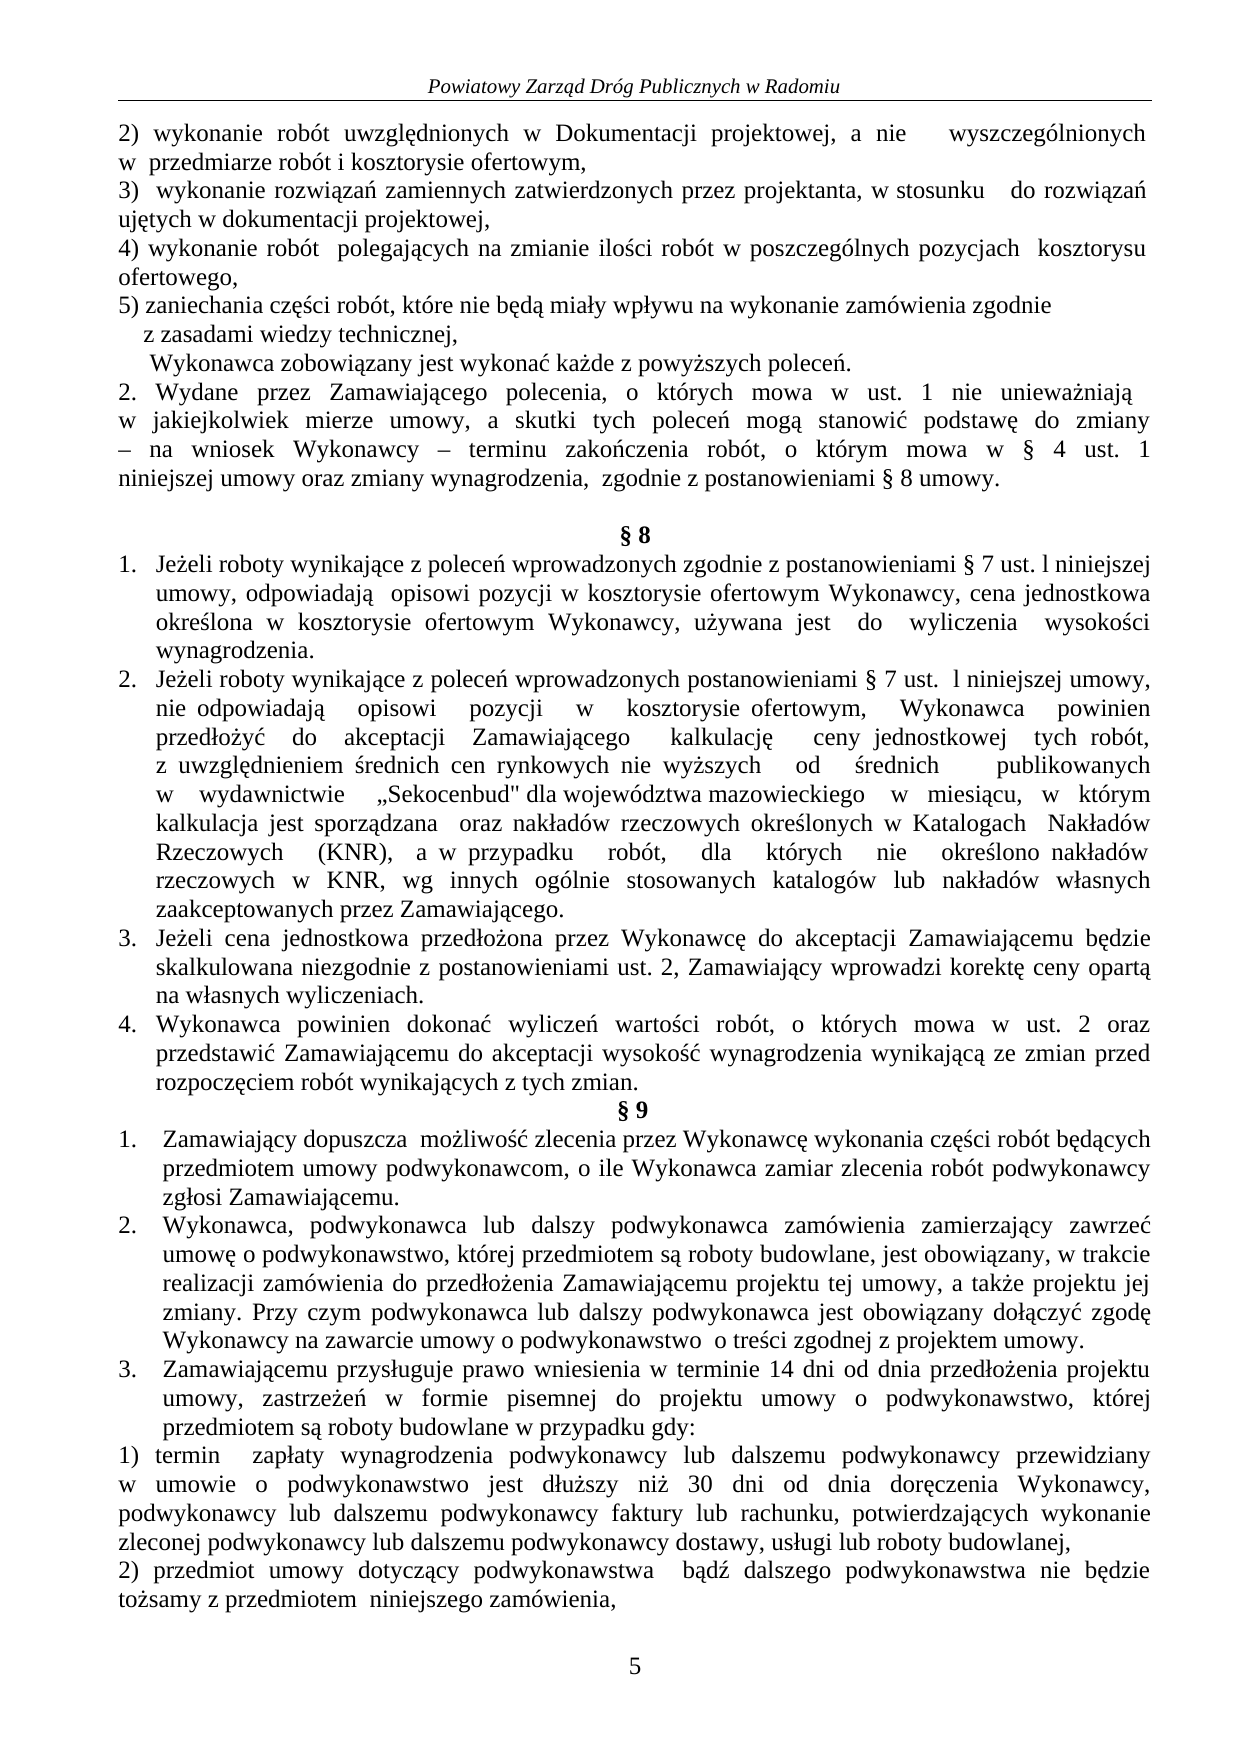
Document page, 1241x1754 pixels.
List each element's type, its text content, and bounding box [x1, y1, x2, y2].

text 2. Wydane przez Zamawiającego polecenia, o których mowa w ust. 1 nie unieważniają w jakiejkolwiek mierze umowy, a skutki tych poleceń mogą stanowić podstawę do zmiany – na wniosek Wykonawcy – terminu zakończenia robót, o którym mowa w § 4 ust. 1 niniejszej umowy oraz zmiany wynagrodzenia, zgodnie z postanowieniami § 8 umowy. [118, 377, 1152, 492]
text 3) wykonanie rozwiązań zamiennych zatwierdzonych przez projektanta, w stosunku do rozwiązań ujętych w dokumentacji projektowej, [118, 176, 1147, 233]
text 2) wykonanie robót uwzględnionych w Dokumentacji projektowej, a nie wyszczególnionych w przedmiarze robót i kosztorysie ofertowym, [118, 118, 1147, 176]
text 4) wykonanie robót polegających na zmianie ilości robót w poszczególnych pozycjach kosztorysu ofertowego, [118, 233, 1147, 291]
text § 9 [118, 1096, 1147, 1124]
list Jeżeli roboty wynikające z poleceń wprowadzonych zgodnie z postanowieniami § 7 ust. l niniejszej umowy, odpowiadają opisowi pozycji w kosztorysie ofertowym Wykonawcy, cena jednostkowa określona w kosztorysie ofertowym Wykonawcy, używana jest do wyliczenia wysokości wynagrodzenia. [118, 549, 1152, 664]
list Zamawiający dopuszcza możliwość zlecenia przez Wykonawcę wykonania części robót będących przedmiotem umowy podwykonawcom, o ile Wykonawca zamiar zlecenia robót podwykonawcy zgłosi Zamawiającemu. [118, 1124, 1152, 1211]
text 1) termin zapłaty wynagrodzenia podwykonawcy lub dalszemu podwykonawcy przewidziany w umowie o podwykonawstwo jest dłuższy niż 30 dni od dnia doręczenia Wykonawcy, podwykonawcy lub dalszemu podwykonawcy faktury lub rachunku, potwierdzających wykonanie zleconej podwykonawcy lub dalszemu podwykonawcy dostawy, usługi lub roboty budowlanej, [118, 1441, 1152, 1556]
text 2) przedmiot umowy dotyczący podwykonawstwa bądź dalszego podwykonawstwa nie będzie tożsamy z przedmiotem niniejszego zamówienia, [118, 1556, 1152, 1613]
list Jeżeli cena jednostkowa przedłożona przez Wykonawcę do akceptacji Zamawiającemu będzie skalkulowana niezgodnie z postanowieniami ust. 2, Zamawiający wprowadzi korektę ceny opartą na własnych wyliczeniach. [118, 923, 1152, 1009]
list Wykonawca, podwykonawca lub dalszy podwykonawca zamówienia zamierzający zawrzeć umowę o podwykonawstwo, której przedmiotem są roboty budowlane, jest obowiązany, w trakcie realizacji zamówienia do przedłożenia Zamawiającemu projektu tej umowy, a także projektu jej zmiany. Przy czym podwykonawca lub dalszy podwykonawca jest obowiązany dołączyć zgodę Wykonawcy na zawarcie umowy o podwykonawstwo o treści zgodnej z projektem umowy. [118, 1211, 1152, 1354]
text 5) zaniechania części robót, które nie będą miały wpływu na wykonanie zamówienia zgodnie [118, 291, 1147, 319]
list Zamawiającemu przysługuje prawo wniesienia w terminie 14 dni od dnia przedłożenia projektu umowy, zastrzeżeń w formie pisemnej do projektu umowy o podwykonawstwo, której przedmiotem są roboty budowlane w przypadku gdy: [118, 1354, 1152, 1441]
text z zasadami wiedzy technicznej, [118, 319, 1147, 348]
text § 8 [118, 521, 1152, 549]
list Jeżeli roboty wynikające z poleceń wprowadzonych postanowieniami § 7 ust. l niniejszej umowy, nie odpowiadają opisowi pozycji w kosztorysie ofertowym, Wykonawca powinien przedłożyć do akceptacji Zamawiającego kalkulację ceny jednostkowej tych robót, z uwzględnieniem średnich cen rynkowych nie wyższych od średnich publikowanych w wydawnictwie „Sekocenbud" dla województwa mazowieckiego w miesiącu, w którym kalkulacja jest sporządzana oraz nakładów rzeczowych określonych w Katalogach Nakładów Rzeczowych (KNR), a w przypadku robót, dla których nie określono nakładów rzeczowych w KNR, wg innych ogólnie stosowanych katalogów lub nakładów własnych zaakceptowanych przez Zamawiającego. [118, 664, 1152, 923]
text Wykonawca zobowiązany jest wykonać każde z powyższych poleceń. [118, 348, 1147, 377]
list Wykonawca powinien dokonać wyliczeń wartości robót, o których mowa w ust. 2 oraz przedstawić Zamawiającemu do akceptacji wysokość wynagrodzenia wynikającą ze zmian przed rozpoczęciem robót wynikających z tych zmian. [118, 1009, 1152, 1096]
